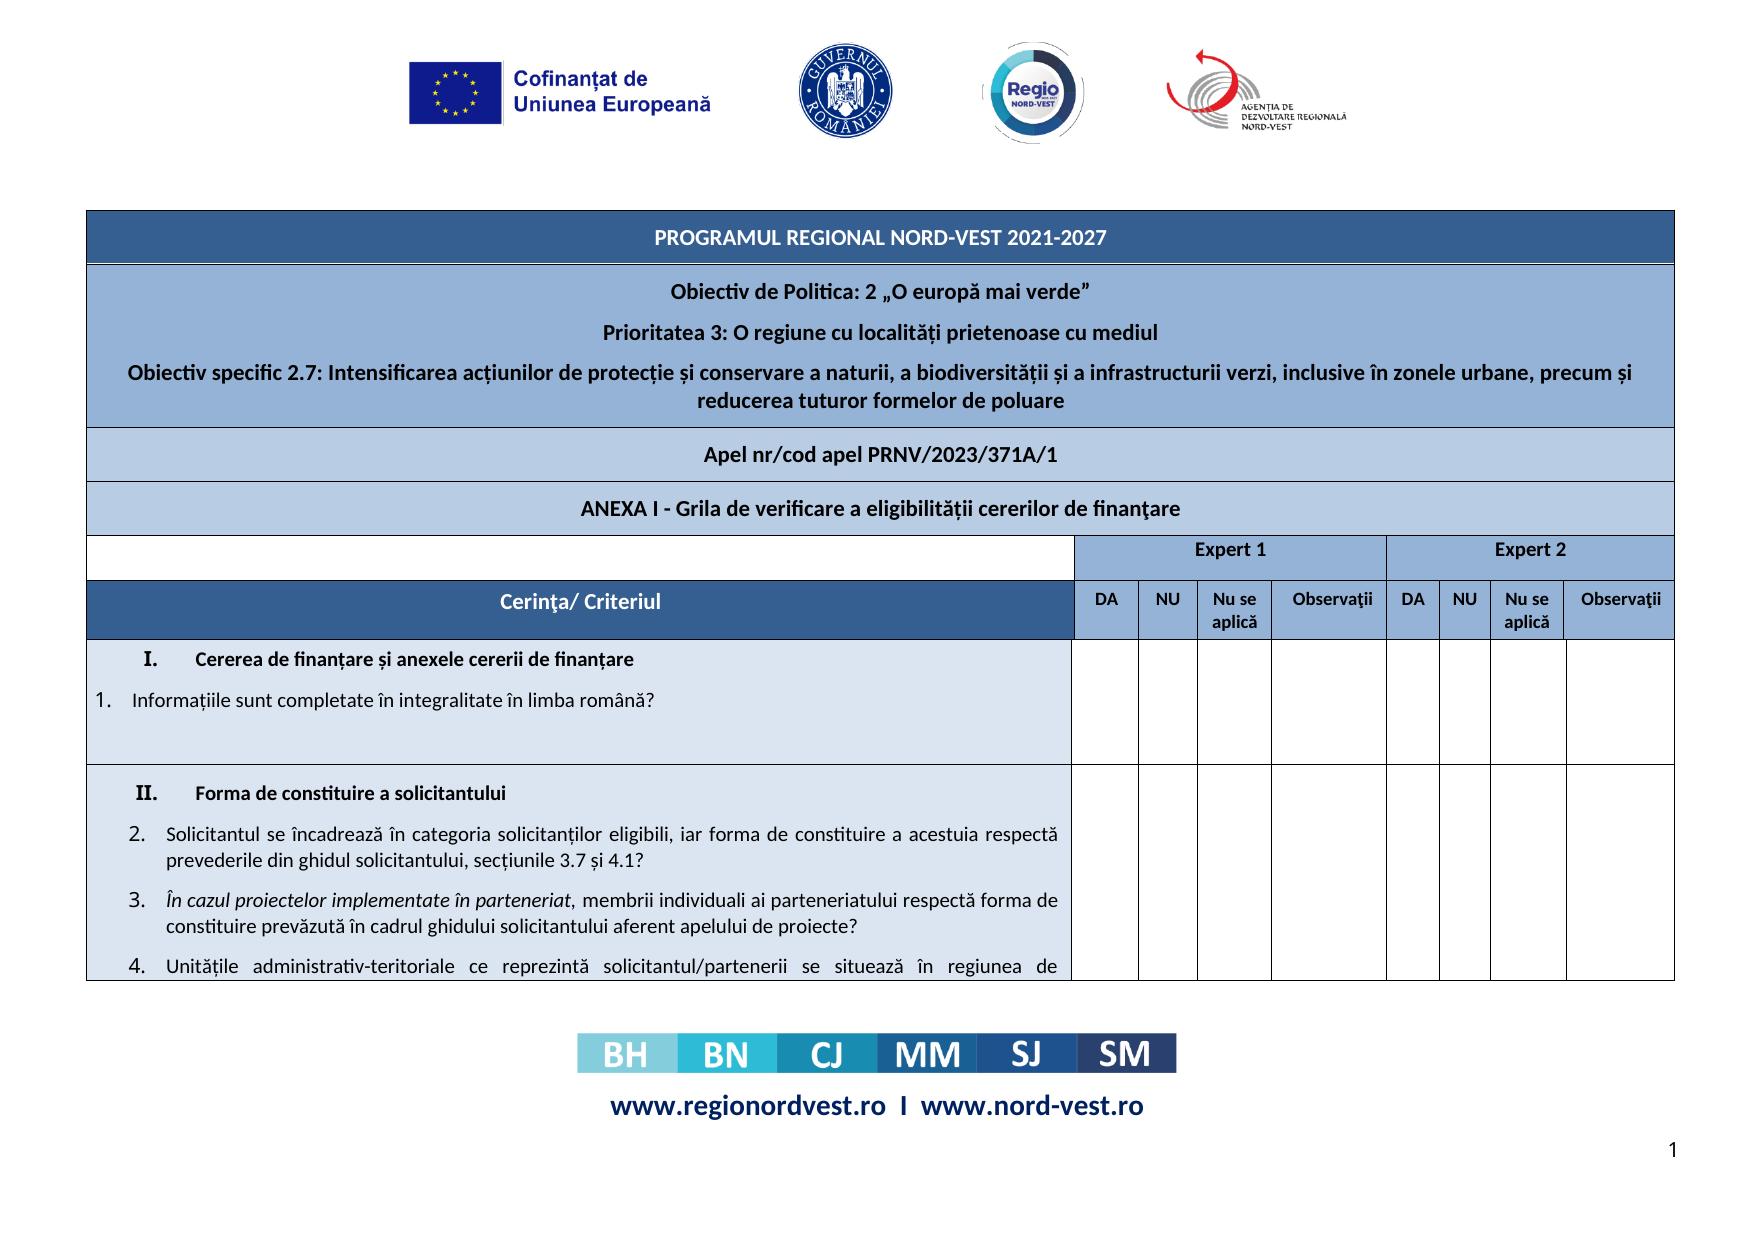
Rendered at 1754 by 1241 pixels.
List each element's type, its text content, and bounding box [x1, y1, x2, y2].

table_cell [1440, 765, 1490, 980]
picture [577, 1033, 1177, 1073]
table_cell Observaţii [1272, 581, 1386, 639]
table_cell [1440, 640, 1490, 764]
table_cell [1387, 765, 1439, 980]
table_cell [87, 536, 1074, 580]
table_cell [1139, 765, 1197, 980]
table_cell Apel nr/cod apel PRNV/2023/371A/1 [87, 428, 1674, 481]
table_cell Cererea de finanțare și anexele cererii de finanțare Informațiile sunt completate în integralitate în limba română? [87, 640, 1071, 764]
table_cell [1491, 640, 1566, 764]
table_cell [1072, 765, 1138, 980]
table_cell Nu se aplică [1198, 581, 1271, 639]
table_cell DA [1387, 581, 1439, 639]
table_cell [1272, 765, 1386, 980]
table_cell Expert 2 [1387, 536, 1674, 580]
table_cell ANEXA I - Grila de verificare a eligibilității cererilor de finanţare [87, 482, 1674, 535]
table_cell [1072, 640, 1138, 764]
picture [407, 42, 1347, 144]
table_cell [1198, 640, 1271, 764]
table_cell Nu se aplică [1491, 581, 1563, 639]
table_cell Obiectiv de Politica: 2 „O europă mai verde” Prioritatea 3: O regiune cu localități prietenoase cu mediul Obiectiv specific 2.7: Intensificarea acțiunilor de protecție și conservare a naturii, a biodiversității și a infrastructurii verzi, inclusive în zonele urbane, precum și reducerea tuturor formelor de poluare [87, 265, 1674, 427]
table_cell [1567, 640, 1674, 764]
table_cell Observaţii [1564, 581, 1674, 639]
table_cell Cerinţa/ Criteriul [87, 581, 1074, 639]
table_cell [1272, 640, 1386, 764]
table_cell [1567, 765, 1674, 980]
table_cell DA [1075, 581, 1138, 639]
table_cell [1387, 640, 1439, 764]
table_cell [1491, 765, 1566, 980]
table_cell NU [1139, 581, 1197, 639]
table_cell [1198, 765, 1271, 980]
table_cell [1139, 640, 1197, 764]
table_header PROGRAMUL REGIONAL NORD-VEST 2021-2027 [87, 211, 1674, 263]
table_cell NU [1440, 581, 1490, 639]
table_cell Expert 1 [1075, 536, 1386, 580]
